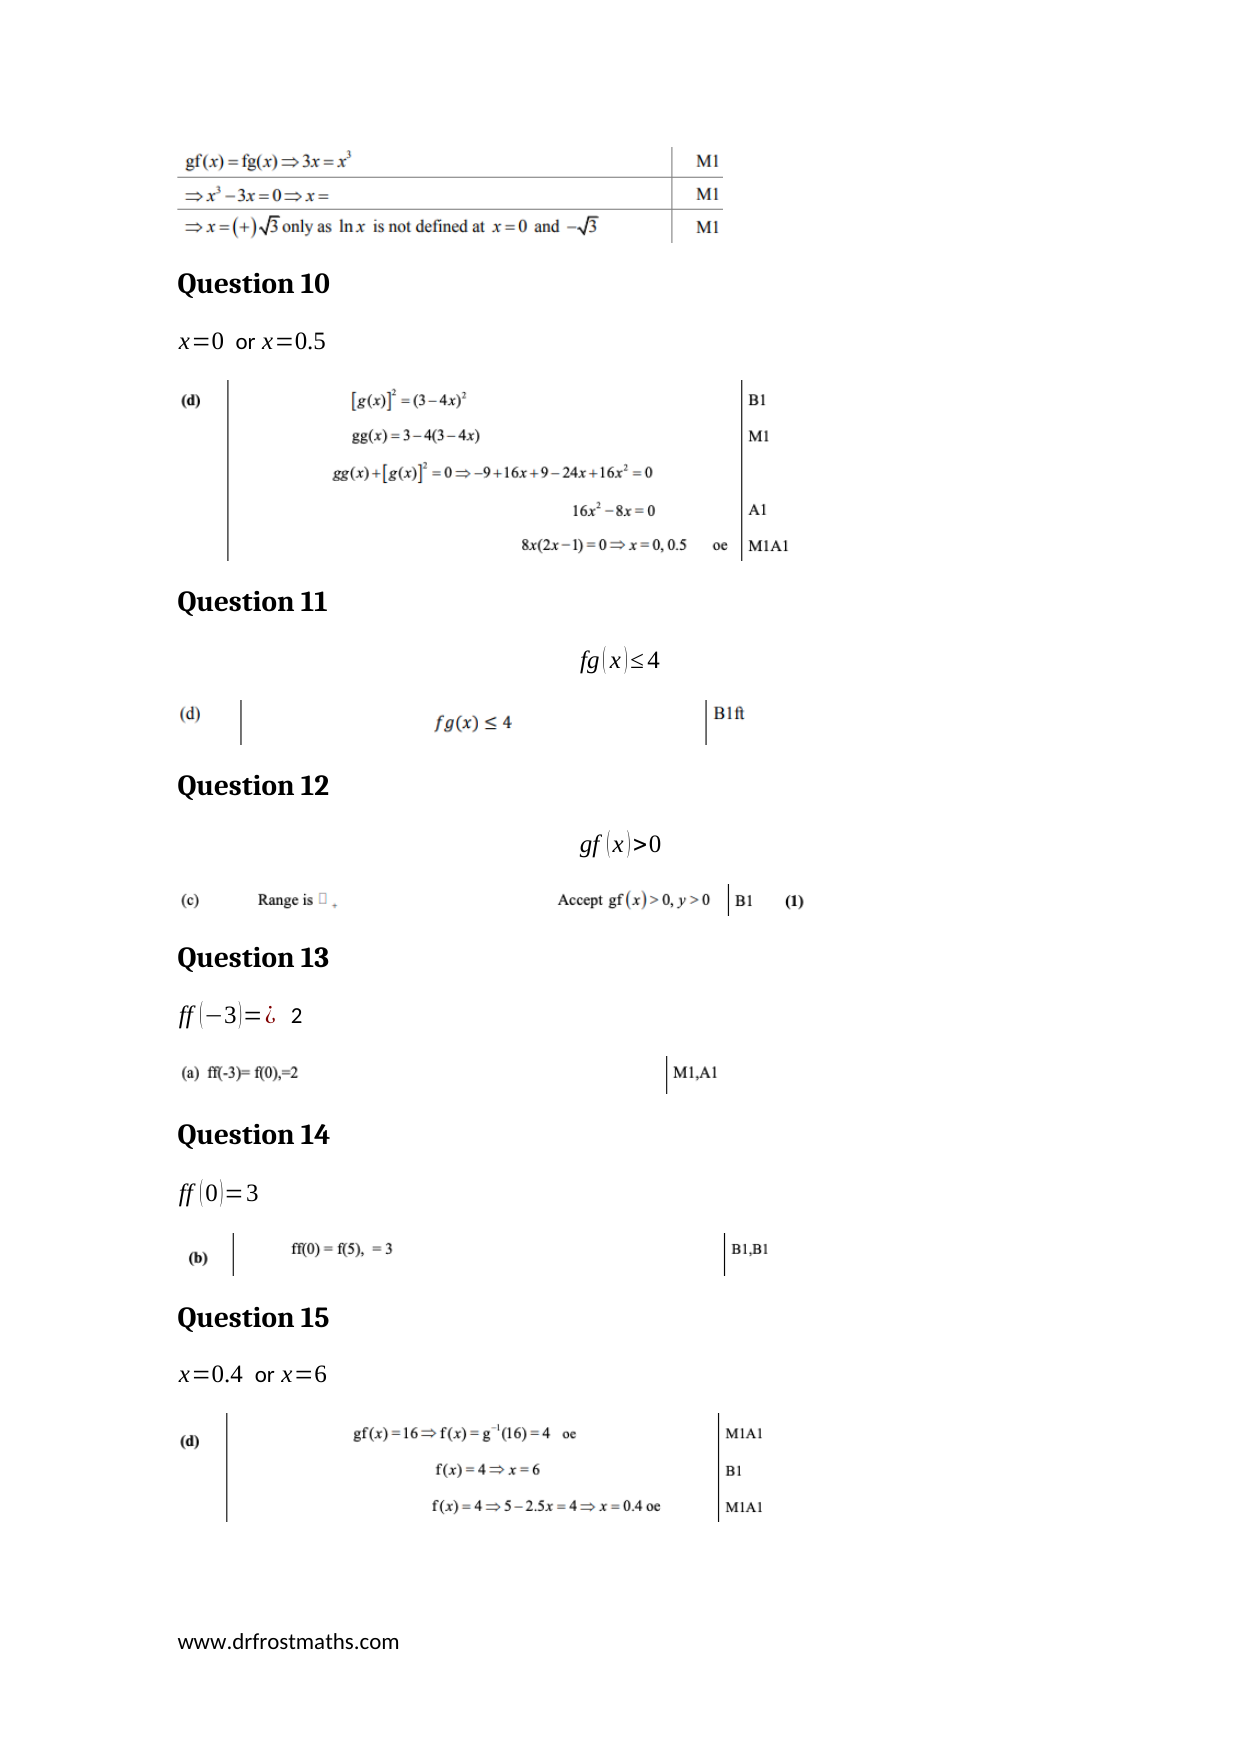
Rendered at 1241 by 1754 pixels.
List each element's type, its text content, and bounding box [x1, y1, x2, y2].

text Question 13 [177, 941, 1063, 974]
text Question 12 [177, 769, 1063, 803]
picture [177, 380, 795, 561]
text Question 15 [177, 1301, 1063, 1334]
picture [177, 147, 723, 243]
picture [177, 700, 757, 745]
picture [177, 1056, 734, 1094]
text Question 14 [177, 1118, 1063, 1152]
picture [177, 1233, 782, 1276]
text Question 10 [177, 268, 1063, 301]
text Question 11 [177, 586, 1063, 619]
picture [177, 1413, 775, 1522]
text or [177, 1360, 1063, 1388]
text 2 [177, 1000, 1063, 1031]
picture [177, 884, 809, 916]
text or [177, 327, 1063, 355]
